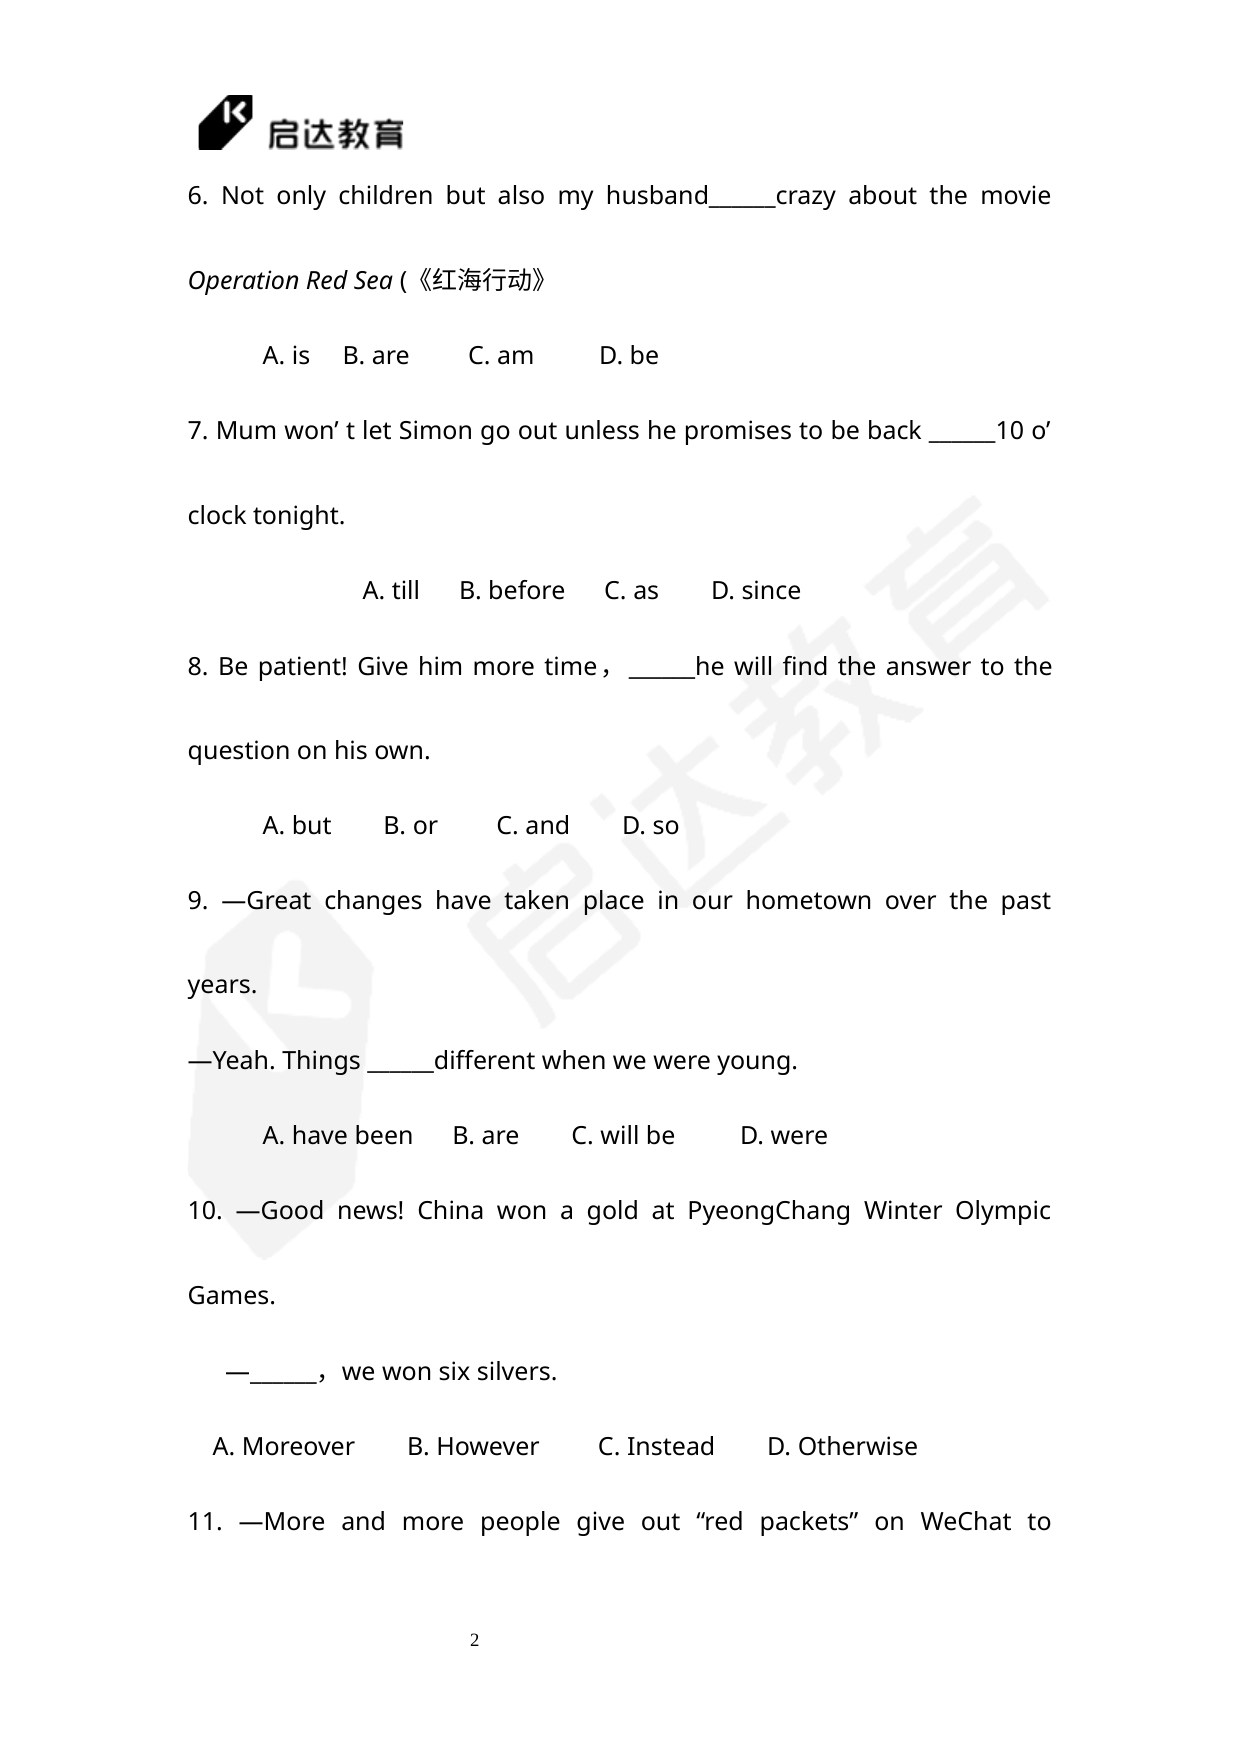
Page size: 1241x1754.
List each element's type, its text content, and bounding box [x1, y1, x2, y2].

text A. but B. or C. and D. so [187, 792, 1053, 857]
text 11. —More and more people give out “red packets” on WeChat to celebrate festivals. [187, 1488, 1053, 1553]
text A. till B. before C. as D. since [187, 557, 1053, 622]
text 8. Be patient! Give him more time，______he will find the answer to the question on his own. [187, 632, 1053, 782]
text A. Moreover B. However C. Instead D. Otherwise [187, 1413, 1053, 1478]
text 10. —Good news! China won a gold at PyeongChang Winter Olympic Games. [187, 1177, 1053, 1327]
text 9. —Great changes have taken place in our hometown over the past years. [187, 867, 1053, 1017]
text A. have been B. are C. will be D. were [187, 1102, 1053, 1167]
text A. is B. are C. am D. be [187, 322, 1053, 387]
text —______，we won six silvers. [187, 1337, 1053, 1402]
text 6. Not only children but also my husband______crazy about the movie Operation Red Sea (《红海行动》 [187, 162, 1053, 311]
text —Yeah. Things ______different when we were young. [187, 1027, 1053, 1092]
picture [198, 95, 404, 150]
text 7. Mum won’ t let Simon go out unless he promises to be back ______10 o’ clock tonight. [187, 397, 1053, 547]
